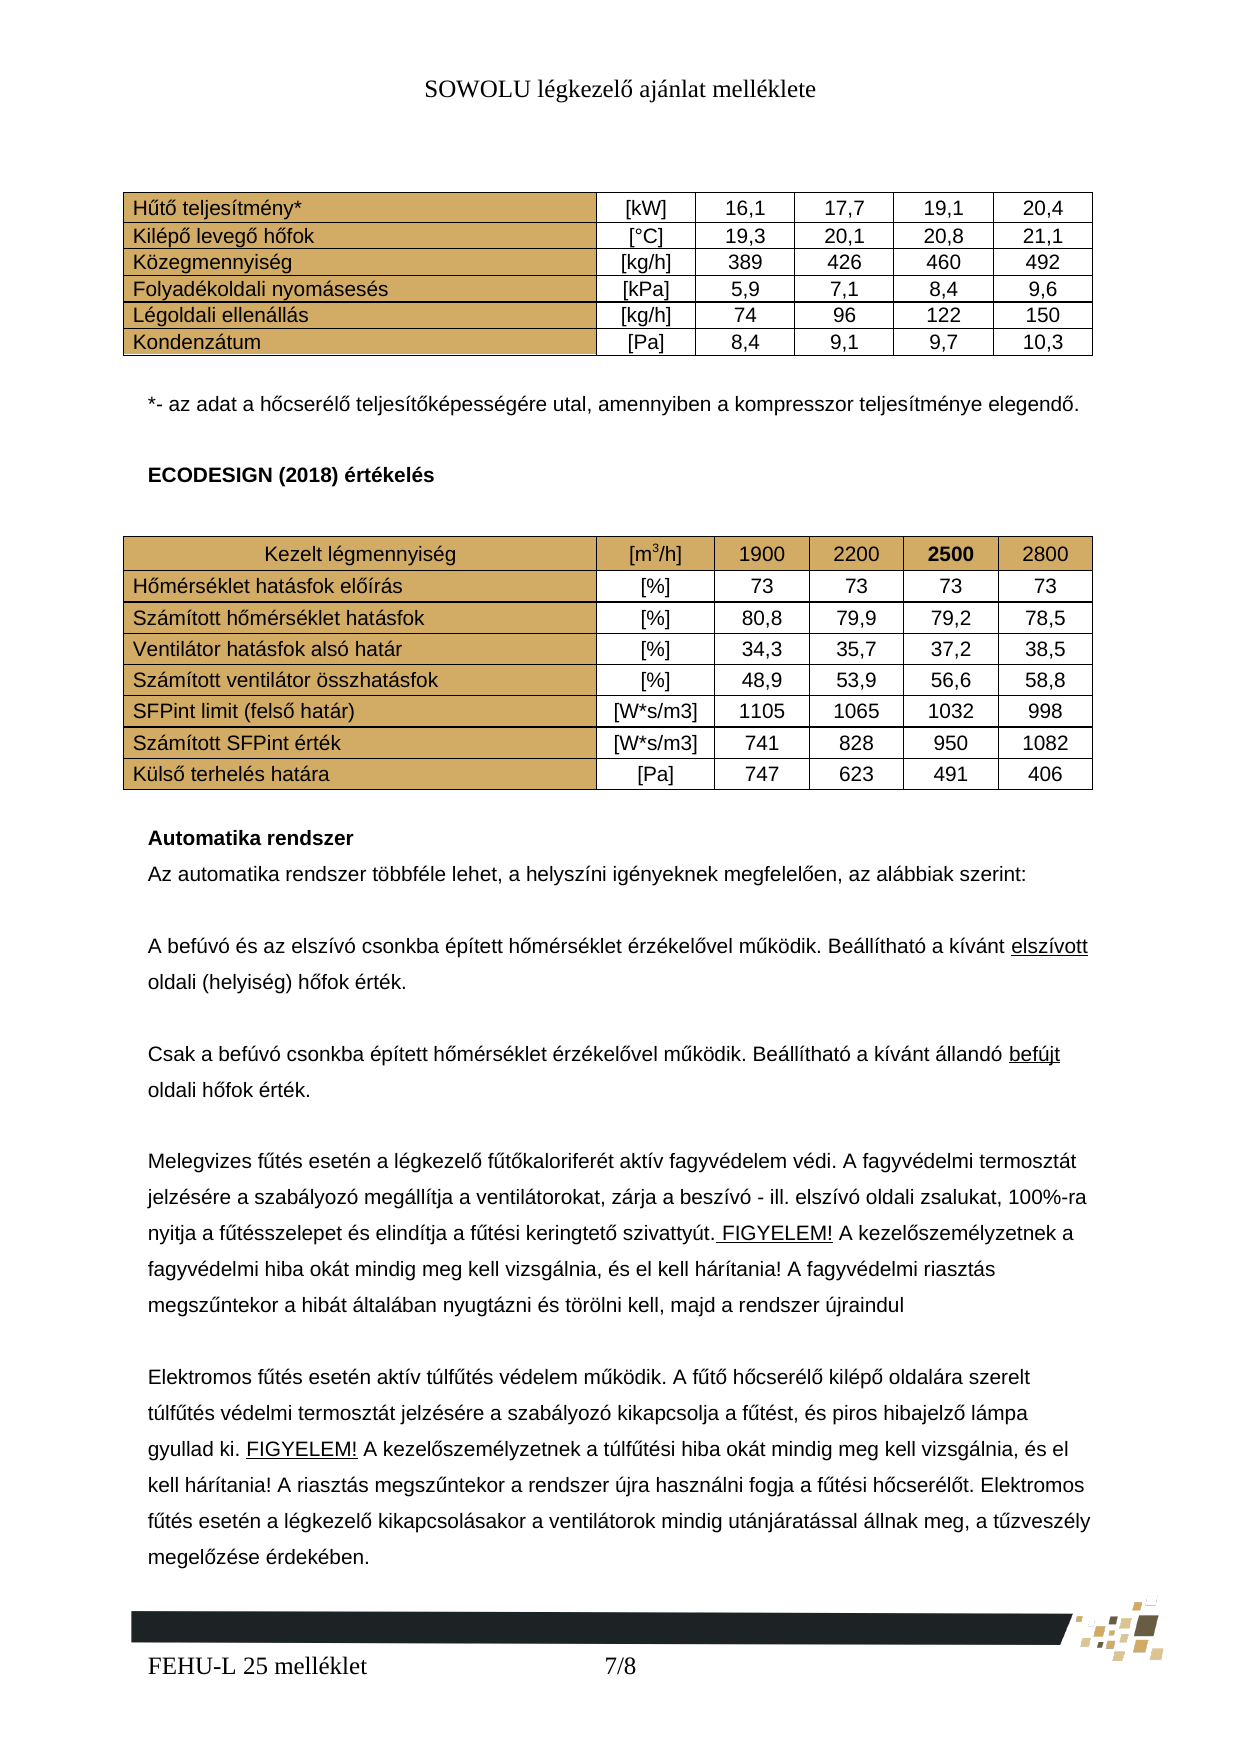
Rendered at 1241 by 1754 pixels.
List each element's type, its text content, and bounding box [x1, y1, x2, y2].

table_cell 21,1 [994, 223, 1092, 248]
table_cell [kg/h] [597, 303, 695, 328]
table_cell 20,8 [894, 223, 993, 248]
table_cell 19,3 [696, 223, 794, 248]
table_cell 828 [810, 728, 903, 758]
table_cell 20,1 [795, 223, 893, 248]
table_cell Folyadékoldali nyomásesés [124, 276, 596, 301]
table_cell 7,1 [795, 276, 893, 301]
table_cell 1032 [904, 696, 998, 726]
table_cell [kW] [597, 193, 695, 222]
table_cell [W*s/m3] [597, 696, 714, 726]
table_cell 73 [715, 571, 809, 601]
table_cell 73 [810, 571, 903, 601]
table_cell 950 [904, 728, 998, 758]
table_cell 38,5 [999, 634, 1092, 664]
table_cell 5,9 [696, 276, 794, 301]
table_cell 56,6 [904, 665, 998, 695]
table_cell 79,2 [904, 603, 998, 633]
table_cell 16,1 [696, 193, 794, 222]
text Automatika rendszer [148, 826, 1092, 850]
table_cell [Pa] [597, 329, 695, 354]
table_cell 9,6 [994, 276, 1092, 301]
table_header [m3/h] [597, 537, 714, 570]
table_header 1900 [715, 537, 809, 570]
table_cell 35,7 [810, 634, 903, 664]
table_cell Hőmérséklet hatásfok előírás [124, 571, 596, 601]
table_cell 96 [795, 303, 893, 328]
table_header 2200 [810, 537, 903, 570]
table_cell 17,7 [795, 193, 893, 222]
text Elektromos fűtés esetén aktív túlfűtés védelem működik. A fűtő hőcserélő kilépő oldalára szerelt túlfűtés védelmi termosztát jelzésére a szabályozó kikapcsolja a fűtést, és piros hibajelző lámpa gyullad ki. FIGYELEM! A kezelőszemélyzetnek a túlfűtési hiba okát mindig meg kell vizsgálnia, és el kell hárítania! A riasztás megszűntekor a rendszer újra használni fogja a fűtési hőcserélőt. Elektromos fűtés esetén a légkezelő kikapcsolásakor a ventilátorok mindig utánjáratással állnak meg, a tűzveszély megelőzése érdekében. [148, 1365, 1092, 1568]
table_cell 9,1 [795, 329, 893, 354]
table_cell [W*s/m3] [597, 728, 714, 758]
table_cell 79,9 [810, 603, 903, 633]
text ECODESIGN (2018) értékelés [148, 463, 1092, 487]
table_cell 8,4 [894, 276, 993, 301]
table_cell [%] [597, 665, 714, 695]
table_cell 747 [715, 759, 809, 789]
table_cell [%] [597, 603, 714, 633]
table_header 2500 [904, 537, 998, 570]
table_cell [%] [597, 634, 714, 664]
text A befúvó és az elszívó csonkba épített hőmérséklet érzékelővel működik. Beállítható a kívánt elszívott oldali (helyiség) hőfok érték. [148, 934, 1092, 993]
table_cell 74 [696, 303, 794, 328]
table_cell 20,4 [994, 193, 1092, 222]
table_cell 48,9 [715, 665, 809, 695]
text *- az adat a hőcserélő teljesítőképességére utal, amennyiben a kompresszor teljesítménye elegendő. [148, 391, 1092, 415]
table_cell 80,8 [715, 603, 809, 633]
table_cell [°C] [597, 223, 695, 248]
table_cell [kPa] [597, 276, 695, 301]
table_cell 9,7 [894, 329, 993, 354]
table_cell Légoldali ellenállás [124, 303, 596, 328]
table_cell 426 [795, 249, 893, 275]
table_cell [kg/h] [597, 249, 695, 275]
table_cell 8,4 [696, 329, 794, 354]
table_cell 406 [999, 759, 1092, 789]
table_cell 491 [904, 759, 998, 789]
table_cell 78,5 [999, 603, 1092, 633]
table_cell Közegmennyiség [124, 249, 596, 275]
table_cell [Pa] [597, 759, 714, 789]
table_cell Kilépő levegő hőfok [124, 223, 596, 248]
table_cell 623 [810, 759, 903, 789]
table_cell 1082 [999, 728, 1092, 758]
table_cell Külső terhelés határa [124, 759, 596, 789]
table_cell 389 [696, 249, 794, 275]
table_cell Hűtő teljesítmény* [124, 193, 596, 222]
text Az automatika rendszer többféle lehet, a helyszíni igényeknek megfelelően, az alábbiak szerint: [148, 862, 1092, 886]
table_cell Számított SFPint érték [124, 728, 596, 758]
table_cell [%] [597, 571, 714, 601]
table_cell Számított hőmérséklet hatásfok [124, 603, 596, 633]
table_cell 37,2 [904, 634, 998, 664]
table_cell Ventilátor hatásfok alsó határ [124, 634, 596, 664]
table_cell 58,8 [999, 665, 1092, 695]
table_cell 741 [715, 728, 809, 758]
table_cell 492 [994, 249, 1092, 275]
picture [131, 1596, 1164, 1661]
table_cell 122 [894, 303, 993, 328]
table_cell 1105 [715, 696, 809, 726]
table_cell 460 [894, 249, 993, 275]
table_cell Kondenzátum [124, 329, 596, 354]
table_cell 34,3 [715, 634, 809, 664]
table_cell 19,1 [894, 193, 993, 222]
table_cell 53,9 [810, 665, 903, 695]
table_cell Számított ventilátor összhatásfok [124, 665, 596, 695]
table_cell 998 [999, 696, 1092, 726]
table_header 2800 [999, 537, 1092, 570]
table_cell 73 [904, 571, 998, 601]
table_cell SFPint limit (felső határ) [124, 696, 596, 726]
text Melegvizes fűtés esetén a légkezelő fűtőkaloriferét aktív fagyvédelem védi. A fagyvédelmi termosztát jelzésére a szabályozó megállítja a ventilátorokat, zárja a beszívó - ill. elszívó oldali zsalukat, 100%-ra nyitja a fűtésszelepet és elindítja a fűtési keringtető szivattyút. FIGYELEM! A kezelőszemélyzetnek a fagyvédelmi hiba okát mindig meg kell vizsgálnia, és el kell hárítania! A fagyvédelmi riasztás megszűntekor a hibát általában nyugtázni és törölni kell, majd a rendszer újraindul [148, 1149, 1092, 1317]
table_header Kezelt légmennyiség [124, 537, 596, 570]
table_cell 1065 [810, 696, 903, 726]
table_cell 73 [999, 571, 1092, 601]
table_cell 10,3 [994, 329, 1092, 354]
text Csak a befúvó csonkba épített hőmérséklet érzékelővel működik. Beállítható a kívánt állandó befújt oldali hőfok érték. [148, 1041, 1092, 1101]
table_cell 150 [994, 303, 1092, 328]
